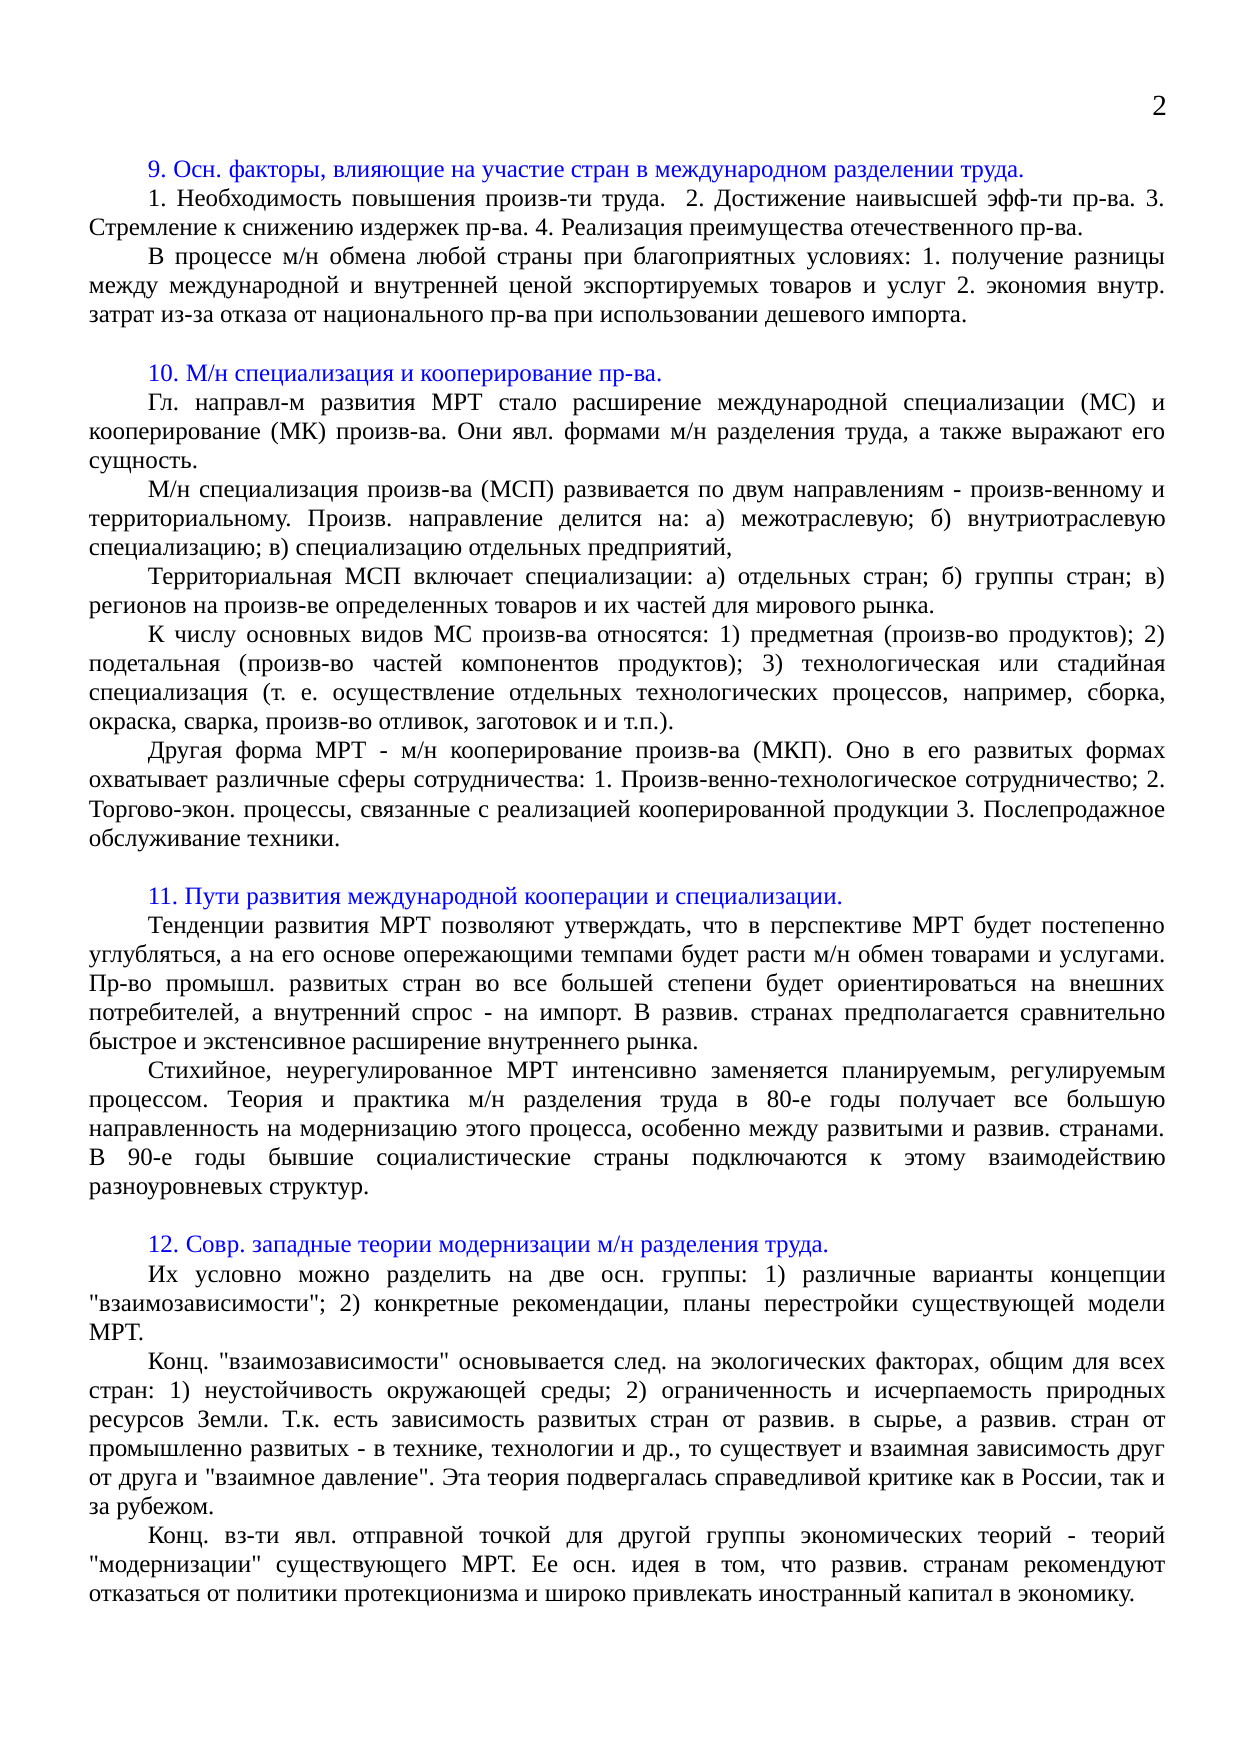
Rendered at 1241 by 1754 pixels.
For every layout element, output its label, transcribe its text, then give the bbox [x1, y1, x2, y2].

text Гл. направл-м развития МРТ стало расширение международной специализации (МС) и кооперирование (МК) произв-ва. Они явл. формами м/н разделения труда, а также выражают его сущность. [89, 387, 1167, 474]
text К числу основных видов МС произв-ва относятся: 1) предметная (произв-во продуктов); 2) подетальная (произв-во частей компонентов продуктов); 3) технологическая или стадийная специализация (т. е. осуществление отдельных технологических процессов, например, сборка, окраска, сварка, произв-во отливок, заготовок и и т.п.). [89, 619, 1167, 735]
text Стихийное, неурегулированное МРТ интенсивно заменяется планируемым, регулируемым процессом. Теория и практика м/н разделения труда в 80-е годы получает все большую направленность на модернизацию этого процесса, особенно между развитыми и развив. странами. В 90-е годы бывшие социалистические страны подключаются к этому взаимодействию разноуровневых структур. [89, 1055, 1167, 1200]
text Территориальная МСП включает специализации: а) отдельных стран; б) группы стран; в) регионов на произв-ве определенных товаров и их частей для мирового рынка. [89, 561, 1167, 619]
text 1. Необходимость повышения произв-ти труда. 2. Достижение наивысшей эфф-ти пр-ва. 3. Стремление к снижению издержек пр-ва. 4. Реализация преимущества отечественного пр-ва. [89, 183, 1167, 241]
text Тенденции развития МРТ позволяют утверждать, что в перспективе МРТ будет постепенно углубляться, а на его основе опережающими темпами будет расти м/н обмен товарами и услугами. Пр-во промышл. развитых стран во все большей степени будет ориентироваться на внешних потребителей, а внутренний спрос - на импорт. В развив. странах предполагается сравнительно быстрое и экстенсивное расширение внутреннего рынка. [89, 910, 1167, 1055]
text 10. М/н специализация и кооперирование пр-ва. [89, 357, 1167, 387]
text Конц. "взаимозависимости" основывается след. на экологических факторах, общим для всех стран: 1) неустойчивость окружающей среды; 2) ограниченность и исчерпаемость природных ресурсов Земли. Т.к. есть зависимость развитых стран от развив. в сырье, а развив. стран от промышленно развитых - в технике, технологии и др., то существует и взаимная зависимость друг от друга и "взаимное давление". Эта теория подвергалась справедливой критике как в России, так и за рубежом. [89, 1346, 1167, 1520]
text Конц. вз-ти явл. отправной точкой для другой группы экономических теорий - теорий "модернизации" существующего МРТ. Ее осн. идея в том, что развив. странам рекомендуют отказаться от политики протекционизма и широко привлекать иностранный капитал в экономику. [89, 1520, 1167, 1607]
text 9. Осн. факторы, влияющие на участие стран в международном разделении труда. [89, 154, 1167, 183]
text Другая форма МРТ - м/н кооперирование произв-ва (МКП). Оно в его развитых формах охватывает различные сферы сотрудничества: 1. Произв-венно-технологическое сотрудничество; 2. Торгово-экон. процессы, связанные с реализацией кооперированной продукции 3. Послепродажное обслуживание техники. [89, 735, 1167, 852]
text М/н специализация произв-ва (МСП) развивается по двум направлениям - произв-венному и территориальному. Произв. направление делится на: а) межотраслевую; б) внутриотраслевую специализацию; в) специализацию отдельных предприятий, [89, 474, 1167, 561]
text 12. Совр. западные теории модернизации м/н разделения труда. [89, 1229, 1167, 1258]
text 11. Пути развития международной кооперации и специализации. [89, 881, 1167, 910]
text Их условно можно разделить на две осн. группы: 1) различные варианты концепции "взаимозависимости"; 2) конкретные рекомендации, планы перестройки существующей модели МРТ. [89, 1258, 1167, 1346]
text В процессе м/н обмена любой страны при благоприятных условиях: 1. получение разницы между международной и внутренней ценой экспортируемых товаров и услуг 2. экономия внутр. затрат из-за отказа от национального пр-ва при использовании дешевого импорта. [89, 241, 1167, 328]
